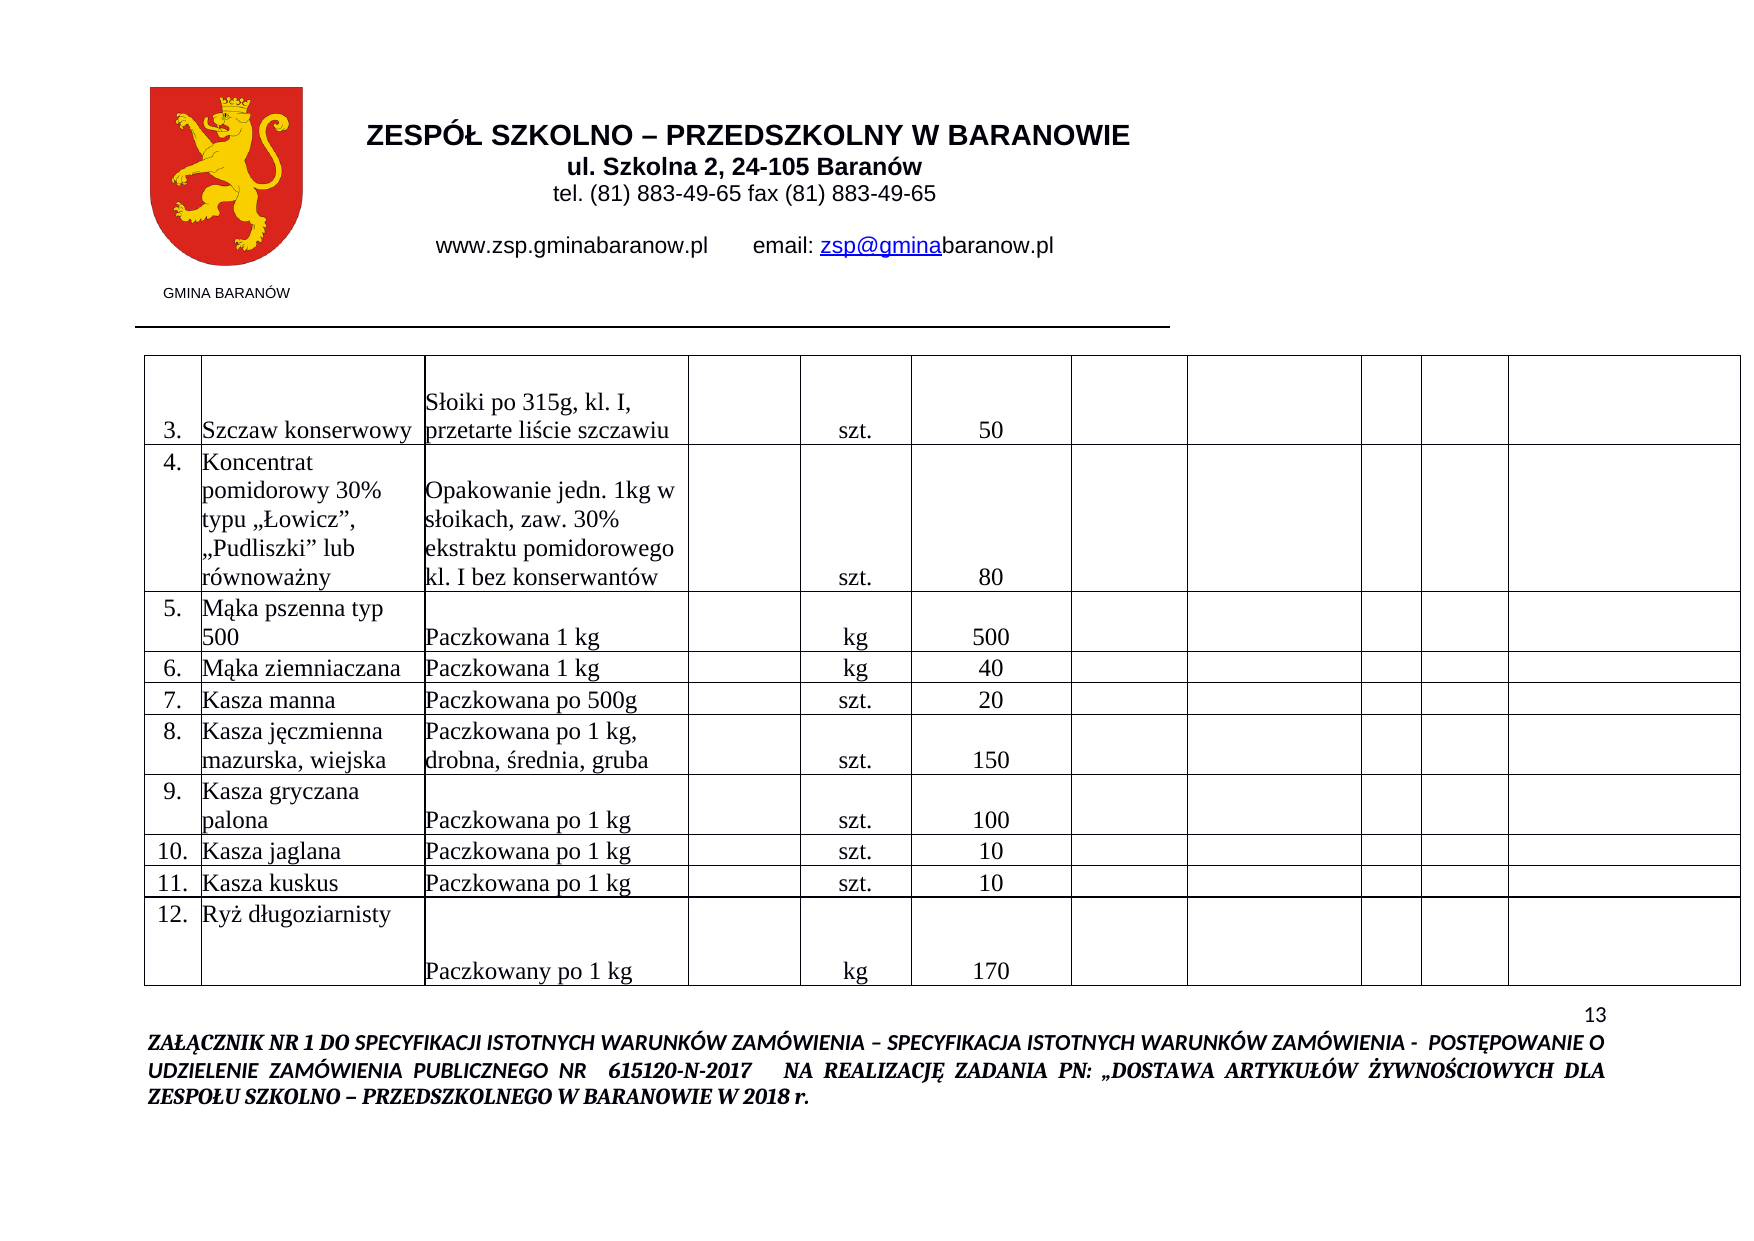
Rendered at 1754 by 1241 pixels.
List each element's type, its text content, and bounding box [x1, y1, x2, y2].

table_cell [689, 898, 800, 985]
table_cell szt. [801, 715, 911, 773]
table_cell Mąka pszenna typ 500 [202, 592, 424, 651]
picture [149, 87, 303, 266]
table_cell [1362, 356, 1421, 444]
table_cell Kasza jęczmienna mazurska, wiejska [202, 715, 424, 773]
table_cell 6. [145, 652, 201, 682]
table_cell [689, 715, 800, 773]
table_cell szt. [801, 866, 911, 896]
table_cell [1509, 356, 1740, 444]
table_cell [1422, 652, 1508, 682]
table_cell [1422, 898, 1508, 985]
table_cell [1072, 866, 1187, 896]
table_cell [1072, 445, 1187, 591]
table_cell Paczkowana po 500g [426, 683, 688, 713]
table_cell [1072, 683, 1187, 713]
table_cell [1188, 592, 1361, 651]
table_cell [1072, 835, 1187, 865]
table_cell 10. [145, 835, 201, 865]
table_cell [1188, 652, 1361, 682]
table_cell Koncentrat pomidorowy 30% typu „Łowicz”, „Pudliszki” lub równoważny [202, 445, 424, 591]
table_cell [1362, 652, 1421, 682]
table_cell [1072, 898, 1187, 985]
table_cell 10 [912, 866, 1071, 896]
table_cell [689, 866, 800, 896]
table_cell [1072, 775, 1187, 834]
table_cell szt. [801, 683, 911, 713]
table_cell Kasza jaglana [202, 835, 424, 865]
table_cell [1362, 683, 1421, 713]
table_cell [689, 652, 800, 682]
table_cell [1509, 592, 1740, 651]
table_cell 5. [145, 592, 201, 651]
table_cell 50 [912, 356, 1071, 444]
table_cell 80 [912, 445, 1071, 591]
table_cell 7. [145, 683, 201, 713]
table_cell [1188, 683, 1361, 713]
table_cell [1188, 835, 1361, 865]
table_cell szt. [801, 835, 911, 865]
table_cell Słoiki po 315g, kl. I, przetarte liście szczawiu [426, 356, 688, 444]
table_cell [1188, 356, 1361, 444]
table_cell Ryż długoziarnisty [202, 898, 424, 985]
table_cell Kasza manna [202, 683, 424, 713]
table_cell [1072, 652, 1187, 682]
table_cell [1188, 866, 1361, 896]
table_cell 4. [145, 445, 201, 591]
table_cell kg [801, 592, 911, 651]
table_cell [1188, 775, 1361, 834]
table_cell kg [801, 652, 911, 682]
table_cell [689, 835, 800, 865]
table_cell Paczkowana 1 kg [426, 592, 688, 651]
table_cell [1509, 652, 1740, 682]
table_cell [1362, 866, 1421, 896]
table_cell 40 [912, 652, 1071, 682]
table_cell [1422, 445, 1508, 591]
table_cell szt. [801, 775, 911, 834]
table_cell [1422, 592, 1508, 651]
table_cell [1362, 898, 1421, 985]
table_cell [1422, 866, 1508, 896]
table_cell 12. [145, 898, 201, 985]
table_cell [689, 775, 800, 834]
table_cell szt. [801, 356, 911, 444]
table_cell 3. [145, 356, 201, 444]
table_cell kg [801, 898, 911, 985]
table_cell 8. [145, 715, 201, 773]
table_cell Kasza kuskus [202, 866, 424, 896]
table_cell 170 [912, 898, 1071, 985]
table_cell 100 [912, 775, 1071, 834]
table_cell [1362, 715, 1421, 773]
table_cell Paczkowana po 1 kg [426, 866, 688, 896]
table_cell Paczkowany po 1 kg [426, 898, 688, 985]
table_cell [689, 592, 800, 651]
table_cell Paczkowana po 1 kg [426, 775, 688, 834]
table_cell [1509, 715, 1740, 773]
table_cell [1362, 775, 1421, 834]
table_cell [1509, 866, 1740, 896]
table_cell [1509, 683, 1740, 713]
table_cell [1509, 445, 1740, 591]
table_cell [1188, 898, 1361, 985]
table_cell [1422, 775, 1508, 834]
table_cell [1422, 356, 1508, 444]
table_cell [1509, 775, 1740, 834]
table_cell [1072, 592, 1187, 651]
table_cell 500 [912, 592, 1071, 651]
table_cell szt. [801, 445, 911, 591]
table_cell [1188, 715, 1361, 773]
table_cell [689, 356, 800, 444]
table_cell [1422, 683, 1508, 713]
table_cell Szczaw konserwowy [202, 356, 424, 444]
table_cell Paczkowana po 1 kg [426, 835, 688, 865]
table_cell Mąka ziemniaczana [202, 652, 424, 682]
table_cell [1422, 835, 1508, 865]
table_cell [1072, 356, 1187, 444]
table_cell Paczkowana 1 kg [426, 652, 688, 682]
table_cell [1362, 835, 1421, 865]
table_cell 9. [145, 775, 201, 834]
table_cell 20 [912, 683, 1071, 713]
table_cell Kasza gryczana palona [202, 775, 424, 834]
table_cell [1422, 715, 1508, 773]
table_cell Paczkowana po 1 kg, drobna, średnia, gruba [426, 715, 688, 773]
table_cell [689, 445, 800, 591]
table_cell [1509, 898, 1740, 985]
table_cell [1188, 445, 1361, 591]
table_cell [1072, 715, 1187, 773]
table_cell [689, 683, 800, 713]
table_cell Opakowanie jedn. 1kg w słoikach, zaw. 30% ekstraktu pomidorowego kl. I bez konserwantów [426, 445, 688, 591]
table_cell [1509, 835, 1740, 865]
table_cell [1362, 445, 1421, 591]
table_cell [1362, 592, 1421, 651]
table_cell 10 [912, 835, 1071, 865]
table_cell 11. [145, 866, 201, 896]
table_cell 150 [912, 715, 1071, 773]
